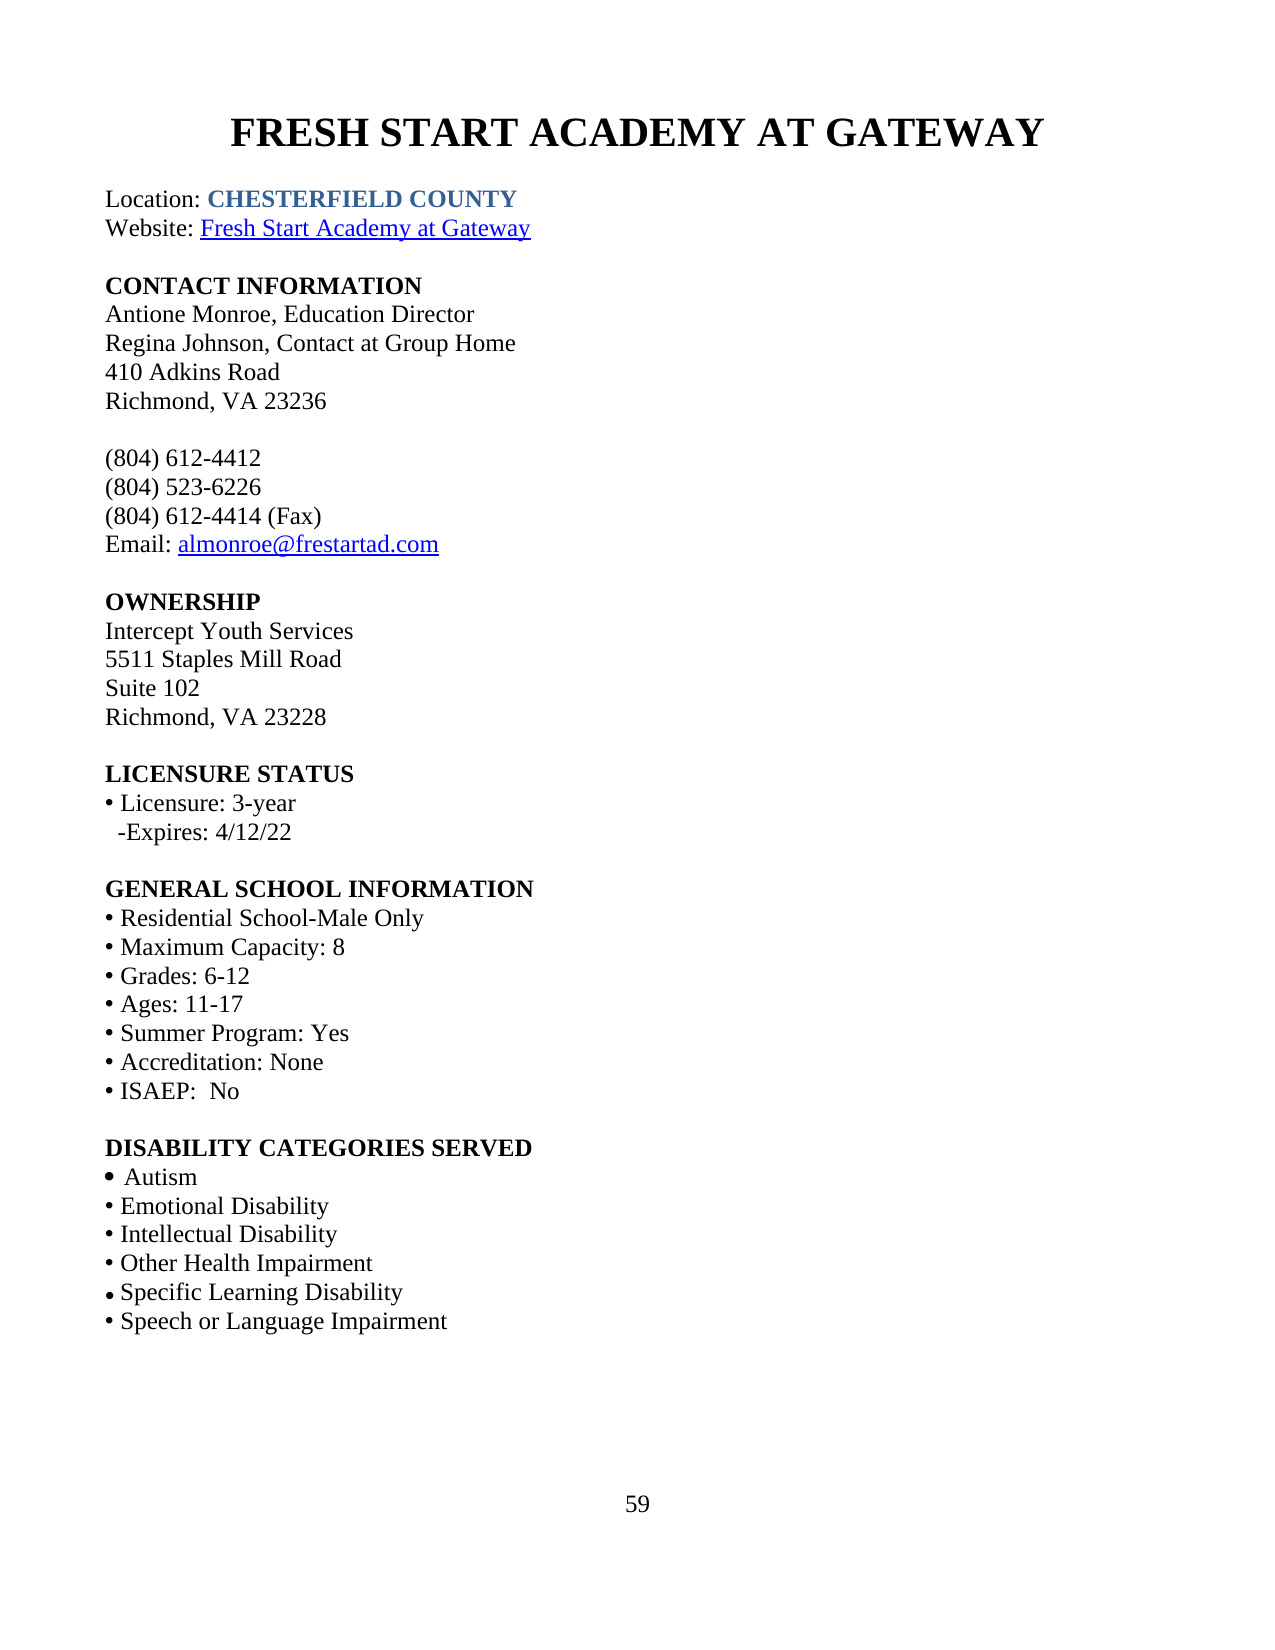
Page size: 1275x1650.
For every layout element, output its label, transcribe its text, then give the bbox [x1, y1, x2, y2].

list Specific Learning Disability [105, 1277, 1170, 1306]
text Ownership [105, 587, 1170, 616]
text Website: Fresh Start Academy at Gateway [105, 213, 1170, 242]
text Richmond, VA 23236 [105, 386, 1170, 414]
text Residential School-Male Only [105, 903, 1170, 932]
text Location: Chesterfield County [105, 184, 1170, 213]
text (804) 612-4414 (Fax) [105, 501, 1170, 529]
text Emotional Disability [105, 1191, 1170, 1219]
text Intercept Youth Services [105, 616, 1170, 644]
text GENERAL SCHOOL INFORMATION [105, 874, 1170, 903]
text 410 Adkins Road [105, 357, 1170, 386]
list Autism [105, 1162, 1170, 1191]
text LICENSURE STATUS [105, 759, 1170, 788]
text (804) 523-6226 [105, 472, 1170, 501]
text Email: almonroe@frestartad.com [105, 529, 1170, 558]
text Accreditation: None [105, 1047, 1170, 1076]
text Licensure: 3-year [105, 788, 1170, 817]
text Ages: 11-17 [105, 989, 1170, 1018]
text Summer Program: Yes [105, 1018, 1170, 1047]
text CONTACT INFORMATION [105, 271, 1170, 299]
text -Expires: 4/12/22 [105, 817, 1170, 846]
text 5511 Staples Mill Road [105, 644, 1170, 673]
text Maximum Capacity: 8 [105, 932, 1170, 961]
text DISABILITY CATEGORIES SERVED [105, 1133, 1170, 1162]
text Speech or Language Impairment [105, 1306, 1170, 1334]
text (804) 612-4412 [105, 443, 1170, 472]
text Suite 102 [105, 673, 1170, 702]
text ISAEP: No [105, 1076, 1170, 1104]
text Grades: 6-12 [105, 961, 1170, 989]
text Regina Johnson, Contact at Group Home [105, 328, 1170, 357]
text Other Health Impairment [105, 1248, 1170, 1277]
text Antione Monroe, Education Director [105, 299, 1170, 328]
subtitle FRESH START ACADEMY AT GATEWAY [105, 108, 1170, 156]
text Richmond, VA 23228 [105, 702, 1170, 731]
text Intellectual Disability [105, 1219, 1170, 1248]
